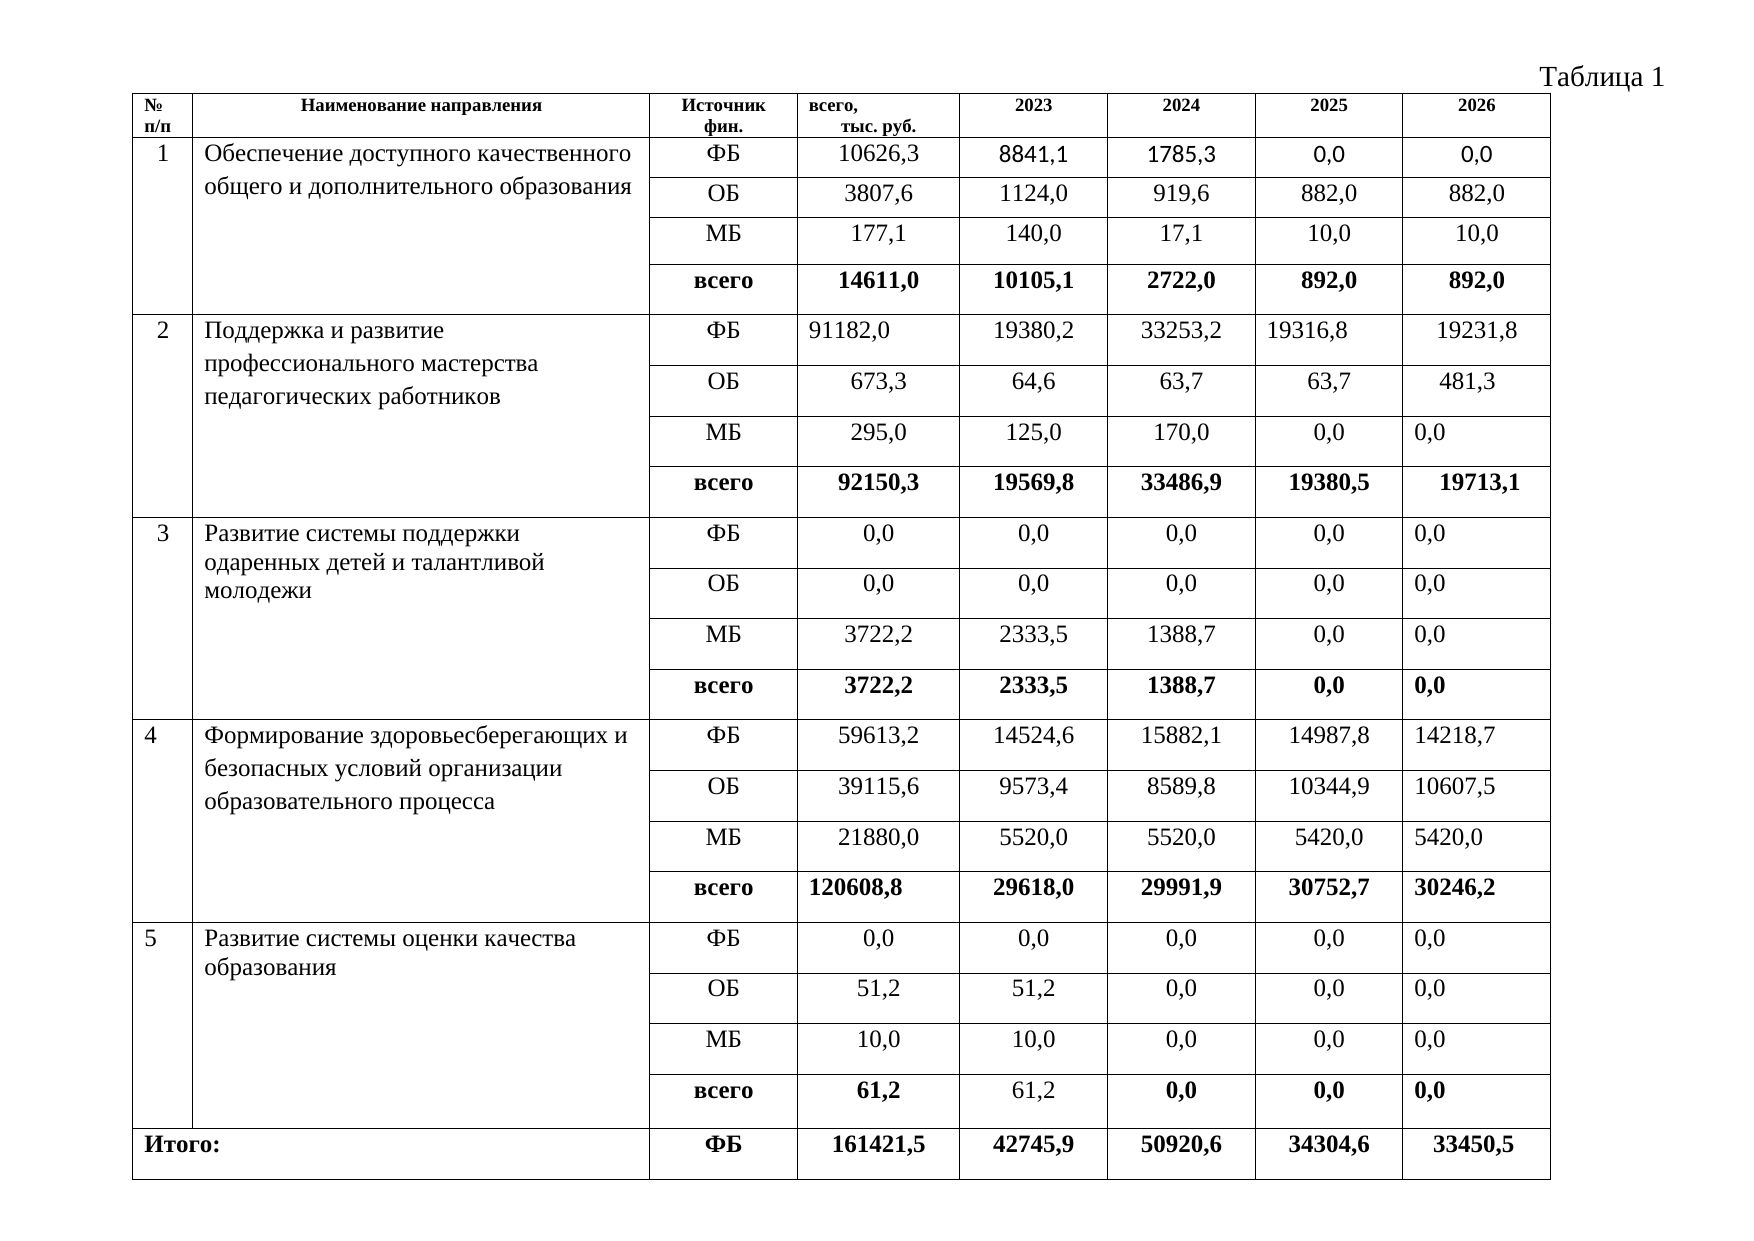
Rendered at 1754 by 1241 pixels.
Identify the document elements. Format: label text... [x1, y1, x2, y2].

table_cell 19316,8 [1256, 315, 1402, 365]
table_cell 0,0 [1256, 923, 1402, 972]
table_cell 0,0 [1256, 1024, 1402, 1074]
table_cell 0,0 [1403, 518, 1550, 567]
table_cell 0,0 [1256, 138, 1402, 177]
table_cell 0,0 [1108, 1075, 1255, 1128]
table_header всего, тыс. руб. [798, 94, 959, 137]
table_cell 3722,2 [798, 670, 959, 719]
table_cell 51,2 [960, 974, 1107, 1023]
table_cell 29618,0 [960, 872, 1107, 922]
table_header № п/п [133, 94, 192, 137]
table_cell 0,0 [1403, 138, 1550, 177]
table_cell 0,0 [1403, 1024, 1550, 1074]
table_cell 0,0 [798, 518, 959, 567]
table_cell 10344,9 [1256, 771, 1402, 821]
table_cell 63,7 [1256, 366, 1402, 416]
table_cell 5520,0 [960, 822, 1107, 871]
table_cell 2333,5 [960, 670, 1107, 719]
table_cell 0,0 [1256, 619, 1402, 669]
table_cell 63,7 [1108, 366, 1255, 416]
table_cell 0,0 [1108, 1024, 1255, 1074]
table_cell 295,0 [798, 417, 959, 466]
table_cell всего [650, 670, 797, 719]
table_cell 161421,5 [798, 1129, 959, 1179]
table_cell 10105,1 [960, 265, 1107, 314]
table_cell МБ [650, 1024, 797, 1074]
table_cell 39115,6 [798, 771, 959, 821]
table_cell 59613,2 [798, 720, 959, 770]
table_cell Обеспечение доступного качественного общего и дополнительного образования [193, 138, 649, 314]
table_cell 3722,2 [798, 619, 959, 669]
table_cell 0,0 [1256, 569, 1402, 618]
table_cell Поддержка и развитие профессионального мастерства педагогических работников [193, 315, 649, 517]
table_cell 91182,0 [798, 315, 959, 365]
table_cell ФБ [650, 138, 797, 177]
table_cell ОБ [650, 771, 797, 821]
table_header 2023 [960, 94, 1107, 137]
table_cell 14218,7 [1403, 720, 1550, 770]
table_cell 0,0 [1108, 974, 1255, 1023]
table_cell 19380,5 [1256, 467, 1402, 517]
table_cell 61,2 [960, 1075, 1107, 1128]
table_cell 0,0 [1403, 619, 1550, 669]
table_cell всего [650, 467, 797, 517]
table_cell 0,0 [1403, 569, 1550, 618]
table_cell 19569,8 [960, 467, 1107, 517]
table_cell 0,0 [1256, 518, 1402, 567]
table_cell Развитие системы оценки качества образования [193, 923, 649, 1128]
text Таблица 1 [118, 59, 1665, 93]
table_cell 30246,2 [1403, 872, 1550, 922]
table_cell Развитие системы поддержки одаренных детей и талантливой молодежи [193, 518, 649, 719]
table_cell 170,0 [1108, 417, 1255, 466]
table_cell всего [650, 872, 797, 922]
table_cell 19713,1 [1403, 467, 1550, 517]
table_cell 33253,2 [1108, 315, 1255, 365]
table_cell 42745,9 [960, 1129, 1107, 1179]
table_cell 1388,7 [1108, 619, 1255, 669]
table_cell 0,0 [1256, 417, 1402, 466]
table_cell 5420,0 [1403, 822, 1550, 871]
table_cell 0,0 [1403, 417, 1550, 466]
table_cell 10,0 [798, 1024, 959, 1074]
table_cell 120608,8 [798, 872, 959, 922]
table_cell ОБ [650, 366, 797, 416]
table_cell 0,0 [1256, 974, 1402, 1023]
table_cell 140,0 [960, 218, 1107, 264]
table_cell 64,6 [960, 366, 1107, 416]
table_cell 33450,5 [1403, 1129, 1550, 1179]
table_cell 10,0 [1256, 218, 1402, 264]
table_cell 10,0 [960, 1024, 1107, 1074]
table_cell 14524,6 [960, 720, 1107, 770]
table_cell 21880,0 [798, 822, 959, 871]
table_cell 882,0 [1403, 178, 1550, 217]
table_cell 10607,5 [1403, 771, 1550, 821]
table_cell 10626,3 [798, 138, 959, 177]
table_cell ФБ [650, 518, 797, 567]
table_header Источник фин. [650, 94, 797, 137]
table_cell 125,0 [960, 417, 1107, 466]
table_cell 14987,8 [1256, 720, 1402, 770]
table_cell 51,2 [798, 974, 959, 1023]
table_cell 0,0 [1403, 670, 1550, 719]
table_cell Формирование здоровьесберегающих и безопасных условий организации образовательного процесса [193, 720, 649, 922]
table_cell 1785,3 [1108, 138, 1255, 177]
table_cell ОБ [650, 974, 797, 1023]
table_cell 1124,0 [960, 178, 1107, 217]
table_cell 61,2 [798, 1075, 959, 1128]
table_cell 5 [133, 923, 192, 1128]
table_cell 0,0 [1108, 518, 1255, 567]
table_cell 0,0 [1108, 569, 1255, 618]
table_cell 14611,0 [798, 265, 959, 314]
table_cell 8589,8 [1108, 771, 1255, 821]
table_cell 92150,3 [798, 467, 959, 517]
table_cell 2722,0 [1108, 265, 1255, 314]
table_cell всего [650, 265, 797, 314]
table_cell 882,0 [1256, 178, 1402, 217]
table_cell 10,0 [1403, 218, 1550, 264]
table_cell 1 [133, 138, 192, 314]
table_cell 481,3 [1403, 366, 1550, 416]
table_cell 673,3 [798, 366, 959, 416]
table_cell 17,1 [1108, 218, 1255, 264]
table_cell 15882,1 [1108, 720, 1255, 770]
table_cell 0,0 [960, 923, 1107, 972]
table_cell 5520,0 [1108, 822, 1255, 871]
table_cell 2 [133, 315, 192, 517]
table_cell МБ [650, 417, 797, 466]
table_cell ФБ [650, 315, 797, 365]
table_cell всего [650, 1075, 797, 1128]
table_cell 0,0 [960, 518, 1107, 567]
table_cell 0,0 [798, 569, 959, 618]
table_cell 5420,0 [1256, 822, 1402, 871]
table_cell 9573,4 [960, 771, 1107, 821]
table_cell 177,1 [798, 218, 959, 264]
table_cell МБ [650, 619, 797, 669]
table_cell МБ [650, 822, 797, 871]
table_cell 50920,6 [1108, 1129, 1255, 1179]
table_cell 919,6 [1108, 178, 1255, 217]
table_cell 0,0 [1403, 974, 1550, 1023]
table_cell ФБ [650, 720, 797, 770]
table_cell Итого: [133, 1129, 649, 1179]
table_cell 19231,8 [1403, 315, 1550, 365]
table_cell 0,0 [1403, 923, 1550, 972]
table_header 2024 [1108, 94, 1255, 137]
table_cell ОБ [650, 569, 797, 618]
table_cell 30752,7 [1256, 872, 1402, 922]
table_header 2026 [1403, 94, 1550, 137]
table_cell ФБ [650, 923, 797, 972]
table_header 2025 [1256, 94, 1402, 137]
table_cell 892,0 [1256, 265, 1402, 314]
table_cell 892,0 [1403, 265, 1550, 314]
table_cell 0,0 [1108, 923, 1255, 972]
table_cell 0,0 [960, 569, 1107, 618]
table_cell ФБ [650, 1129, 797, 1179]
table_cell 2333,5 [960, 619, 1107, 669]
table_cell 0,0 [1403, 1075, 1550, 1128]
table_cell 0,0 [798, 923, 959, 972]
table_cell 29991,9 [1108, 872, 1255, 922]
table_cell 34304,6 [1256, 1129, 1402, 1179]
table_cell 0,0 [1256, 1075, 1402, 1128]
table_cell 33486,9 [1108, 467, 1255, 517]
table_cell 4 [133, 720, 192, 922]
table_cell 8841,1 [960, 138, 1107, 177]
table_cell 3 [133, 518, 192, 719]
table_cell 19380,2 [960, 315, 1107, 365]
table_cell 0,0 [1256, 670, 1402, 719]
table_cell 3807,6 [798, 178, 959, 217]
table_header Наименование направления [193, 94, 649, 137]
table_cell 1388,7 [1108, 670, 1255, 719]
table_cell ОБ [650, 178, 797, 217]
table_cell МБ [650, 218, 797, 264]
